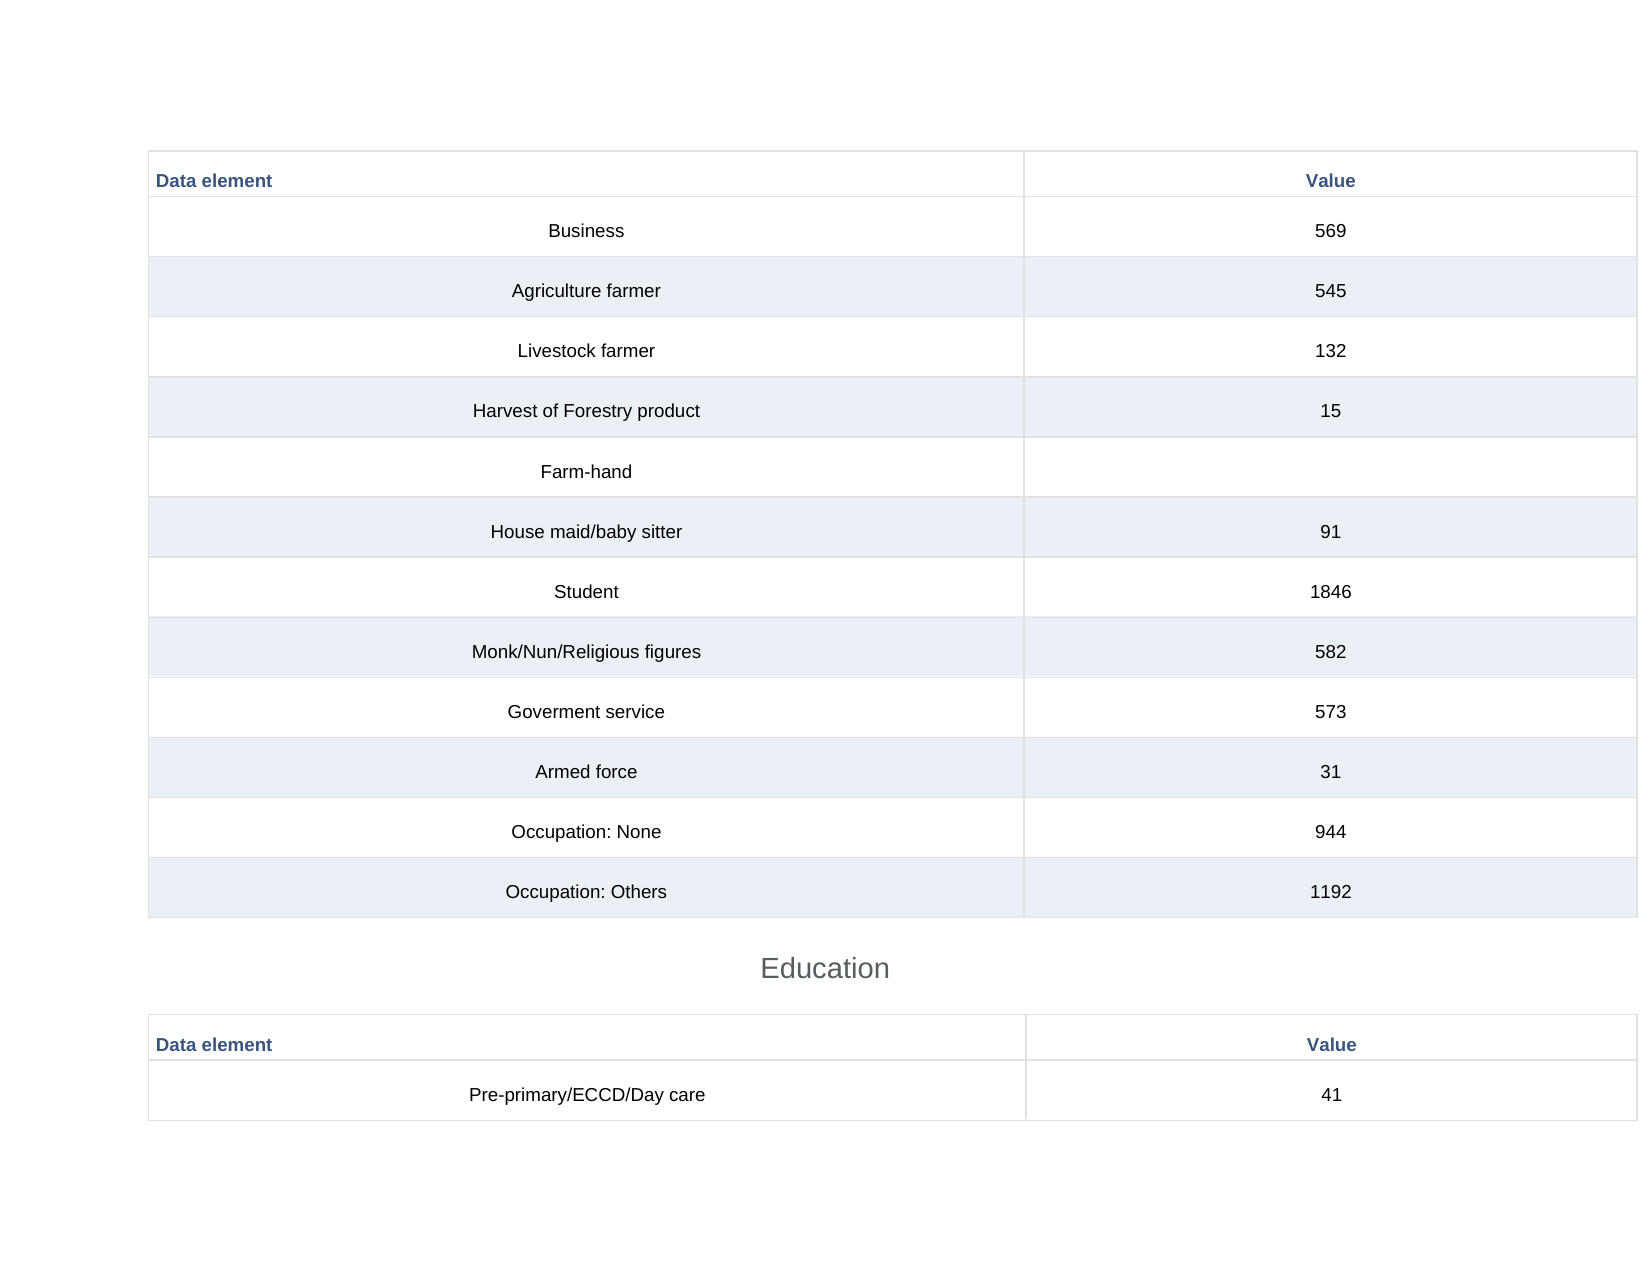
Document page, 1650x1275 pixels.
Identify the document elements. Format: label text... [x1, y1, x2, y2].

table_cell Harvest of Forestry product [149, 378, 1023, 436]
table_cell 91 [1025, 498, 1636, 556]
table_cell Armed force [149, 738, 1023, 797]
table_header Data element [149, 1015, 1025, 1059]
table_cell Occupation: None [149, 798, 1023, 857]
table_cell 582 [1025, 618, 1636, 676]
table_cell 573 [1025, 678, 1636, 737]
table_cell 545 [1025, 257, 1636, 316]
table_cell 944 [1025, 798, 1636, 857]
table_cell Business [149, 197, 1023, 256]
table_cell 569 [1025, 197, 1636, 256]
text Education [150, 948, 1500, 984]
table_cell Agriculture farmer [149, 257, 1023, 316]
table_cell Occupation: Others [149, 858, 1023, 917]
table_cell Farm-hand [149, 438, 1023, 496]
table_cell 132 [1025, 317, 1636, 376]
table_cell [1025, 438, 1636, 496]
table_header Value [1027, 1015, 1636, 1059]
table_cell 41 [1027, 1061, 1636, 1119]
table_cell 1846 [1025, 558, 1636, 616]
table_cell 31 [1025, 738, 1636, 797]
table_cell Monk/Nun/Religious figures [149, 618, 1023, 676]
table_cell 15 [1025, 378, 1636, 436]
table_cell Goverment service [149, 678, 1023, 737]
table_cell 1192 [1025, 858, 1636, 917]
table_cell Livestock farmer [149, 317, 1023, 376]
table_header Data element [149, 152, 1023, 196]
table_cell House maid/baby sitter [149, 498, 1023, 556]
table_cell Student [149, 558, 1023, 616]
table_header Value [1025, 152, 1636, 196]
table_cell Pre-primary/ECCD/Day care [149, 1061, 1025, 1119]
